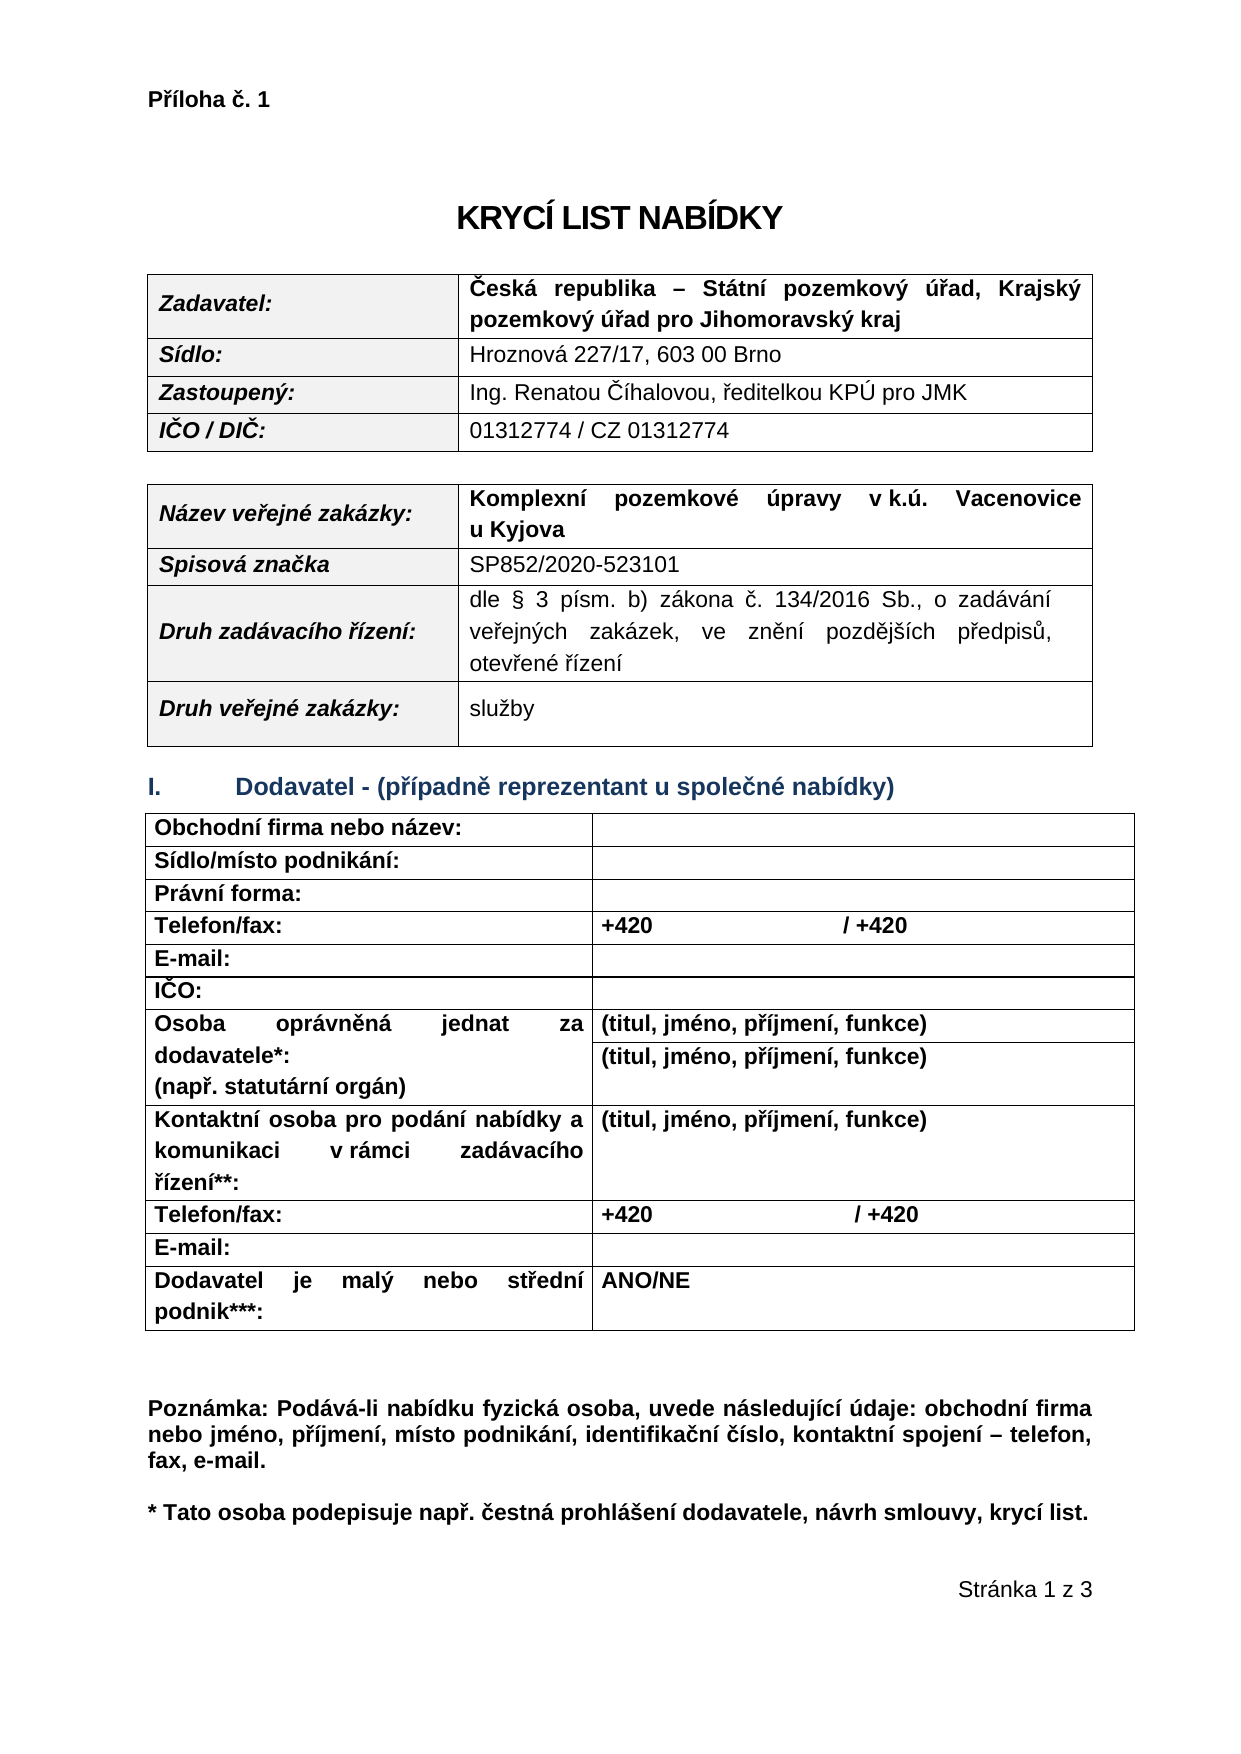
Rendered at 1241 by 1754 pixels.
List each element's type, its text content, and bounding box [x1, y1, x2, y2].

table_cell Sídlo/místo podnikání: [146, 847, 592, 878]
table_cell [593, 978, 1134, 1009]
table_cell [593, 847, 1134, 878]
table_cell IČO: [146, 978, 592, 1009]
table_cell [593, 1234, 1134, 1266]
table_header Název veřejné zakázky: [148, 485, 458, 548]
table_cell E-mail: [146, 945, 592, 976]
table_header Zadavatel: [148, 275, 458, 338]
table_cell (titul, jméno, příjmení, funkce) [593, 1010, 1134, 1042]
table_header Česká republika – Státní pozemkový úřad, Krajský pozemkový úřad pro Jihomoravský kraj [459, 275, 1092, 338]
title Krycí list nabídky [148, 198, 1093, 236]
table_cell Kontaktní osoba pro podání nabídky a komunikaci v rámci zadávacího řízení**: [146, 1106, 592, 1200]
table_cell Druh zadávacího řízení: [148, 586, 458, 681]
table_cell SP852/2020-523101 [459, 549, 1092, 585]
table_cell Hroznová 227/17, 603 00 Brno [459, 339, 1092, 376]
table_cell [593, 880, 1134, 911]
table_cell IČO / DIČ: [148, 414, 458, 451]
table_cell Dodavatel je malý nebo střední podnik***: [146, 1267, 592, 1330]
table_cell (titul, jméno, příjmení, funkce) [593, 1106, 1134, 1200]
table_cell Ing. Renatou Číhalovou, ředitelkou KPÚ pro JMK [459, 377, 1092, 413]
table_cell Zastoupený: [148, 377, 458, 413]
table_cell [593, 945, 1134, 976]
table_cell Telefon/fax: [146, 912, 592, 944]
table_header Obchodní firma nebo název: [146, 814, 592, 846]
table_cell Právní forma: [146, 880, 592, 911]
table_cell Telefon/fax: [146, 1201, 592, 1233]
table_cell Sídlo: [148, 339, 458, 376]
text * Tato osoba podepisuje např. čestná prohlášení dodavatele, návrh smlouvy, krycí list. [148, 1499, 1093, 1525]
table_cell Spisová značka [148, 549, 458, 585]
table_cell dle § 3 písm. b) zákona č. 134/2016 Sb., o zadávání veřejných zakázek, ve znění pozdějších předpisů, otevřené řízení [459, 586, 1092, 681]
table_cell 01312774 / CZ 01312774 [459, 414, 1092, 451]
text Poznámka: Podává-li nabídku fyzická osoba, uvede následující údaje: obchodní firma nebo jméno, příjmení, místo podnikání, identifikační číslo, kontaktní spojení – telefon, fax, e-mail. [148, 1395, 1093, 1474]
table_cell +420 / +420 [593, 1201, 1134, 1233]
table_cell Druh veřejné zakázky: [148, 682, 458, 746]
table_cell ANO/NE [593, 1267, 1134, 1330]
table_header [593, 814, 1134, 846]
subtitle Dodavatel - (případně reprezentant u společné nabídky) [148, 772, 1093, 801]
table_header Komplexní pozemkové úpravy v k.ú. Vacenovice u Kyjova [459, 485, 1092, 548]
table_cell služby [459, 682, 1092, 746]
table_cell +420 / +420 [593, 912, 1134, 944]
table_cell E-mail: [146, 1234, 592, 1266]
table_cell (titul, jméno, příjmení, funkce) [593, 1043, 1134, 1105]
table_cell Osoba oprávněná jednat za dodavatele*: (např. statutární orgán) [146, 1010, 592, 1105]
